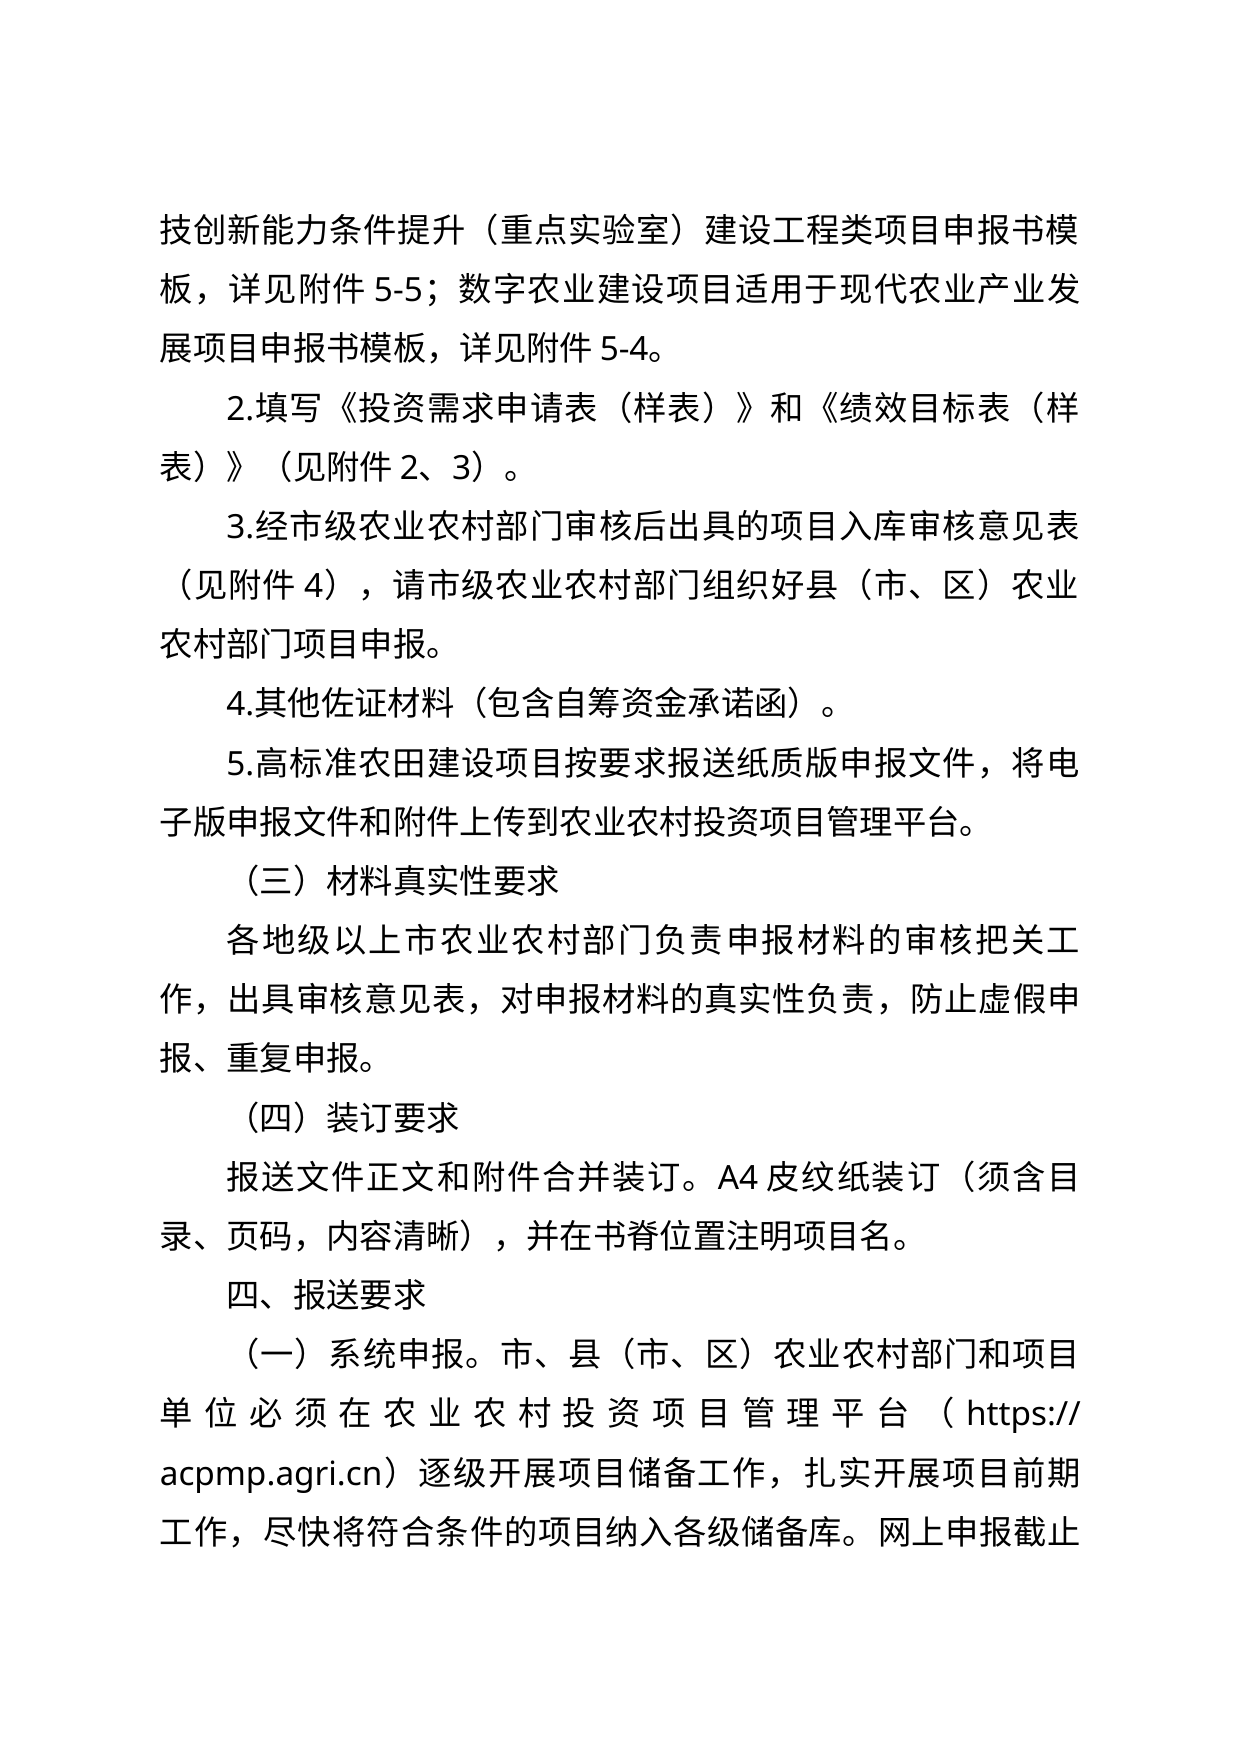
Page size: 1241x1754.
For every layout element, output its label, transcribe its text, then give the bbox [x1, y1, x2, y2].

text （四）装订要求 [159, 1083, 1081, 1142]
text 报送文件正文和附件合并装订。A4皮纹纸装订（须含目录、页码，内容清晰），并在书脊位置注明项目名。 [159, 1142, 1081, 1260]
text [159, 195, 1081, 373]
text （三）材料真实性要求 [159, 846, 1081, 905]
text 3.经市级农业农村部门审核后出具的项目入库审核意见表（见附件4），请市级农业农村部门组织好县（市、区）农业农村部门项目申报。 [159, 491, 1081, 668]
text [159, 1319, 1081, 1556]
text 各地级以上市农业农村部门负责申报材料的审核把关工作，出具审核意见表，对申报材料的真实性负责，防止虚假申报、重复申报。 [159, 905, 1081, 1083]
text 四、报送要求 [159, 1260, 1081, 1319]
text 4.其他佐证材料（包含自筹资金承诺函）。 [159, 668, 1081, 728]
text 2.填写《投资需求申请表（样表）》和《绩效目标表（样表）》（见附件2、3）。 [159, 373, 1081, 491]
text 5.高标准农田建设项目按要求报送纸质版申报文件，将电子版申报文件和附件上传到农业农村投资项目管理平台。 [159, 728, 1081, 846]
